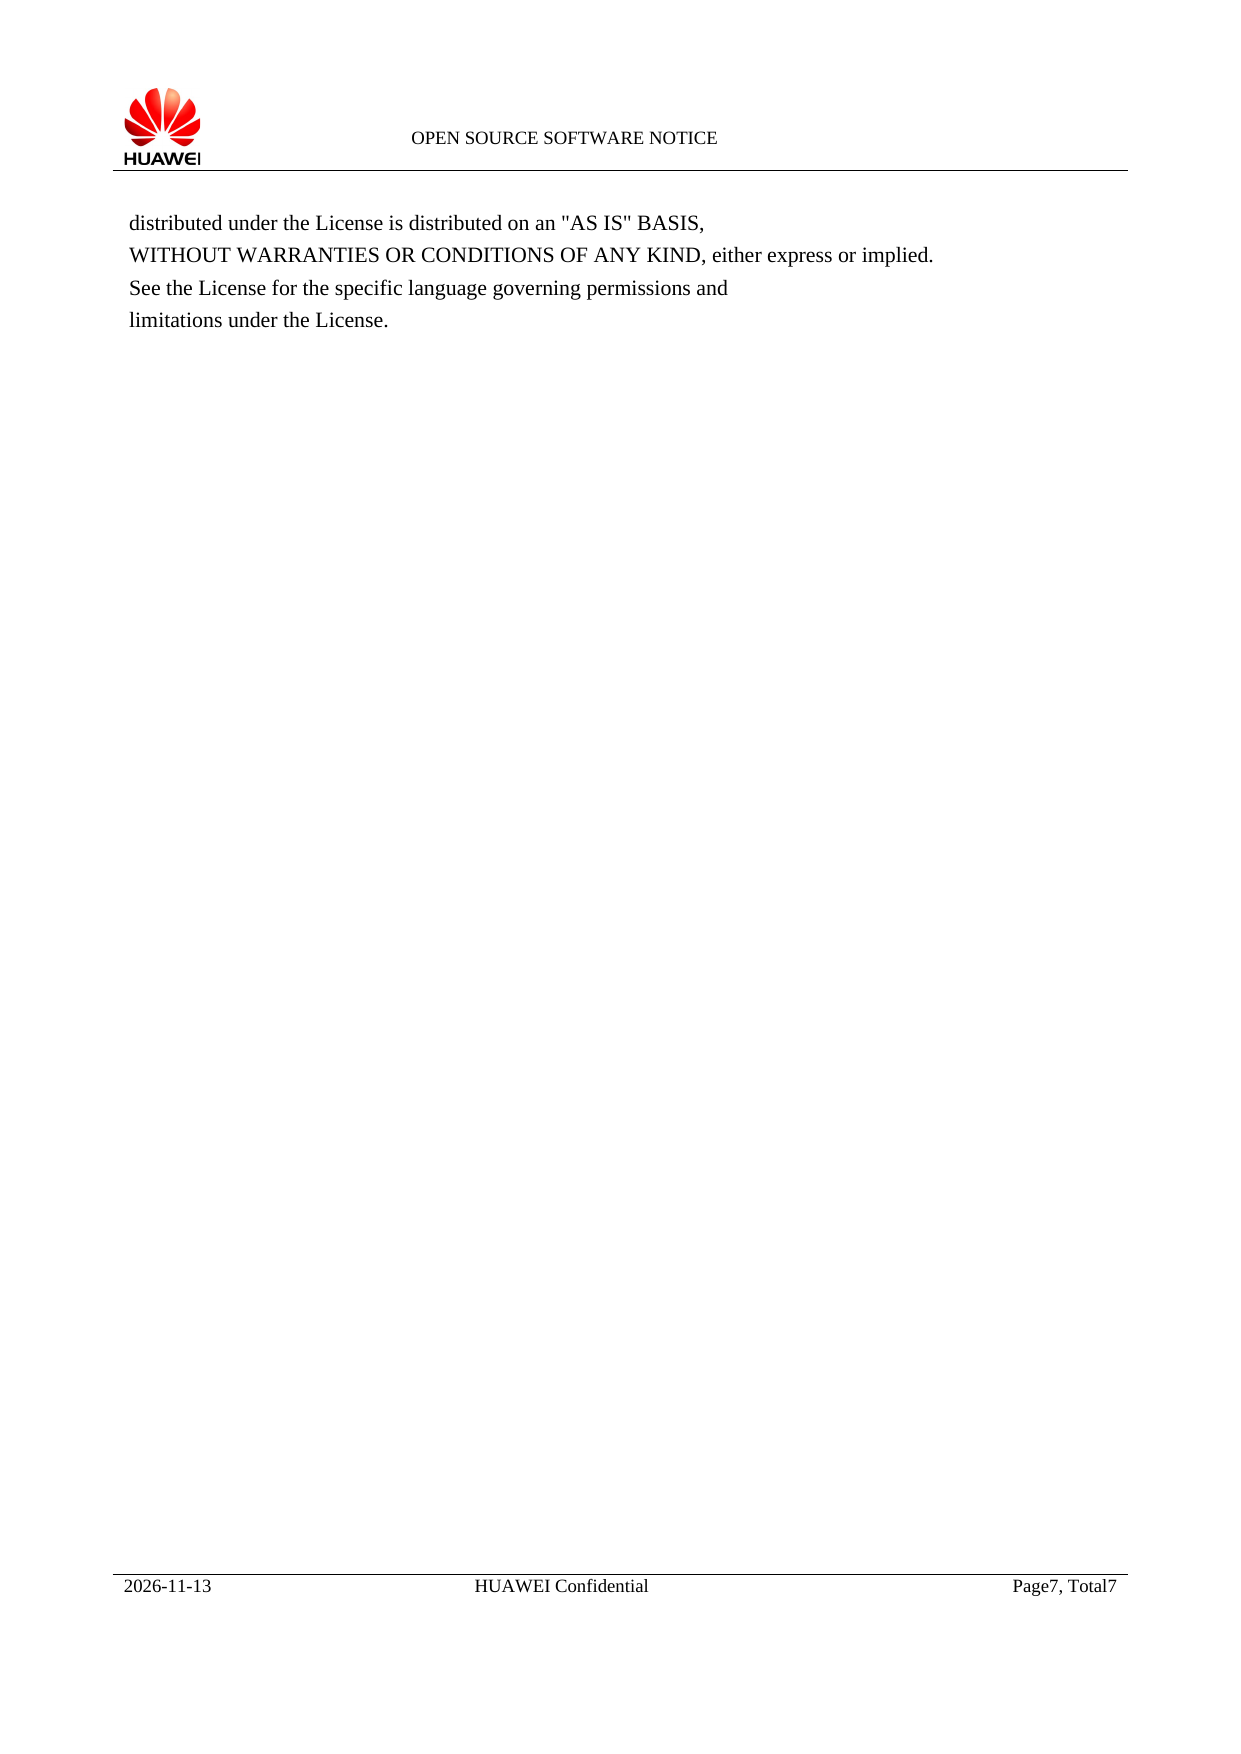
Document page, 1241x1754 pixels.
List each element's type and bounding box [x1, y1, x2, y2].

picture [124, 88, 201, 165]
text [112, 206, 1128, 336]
